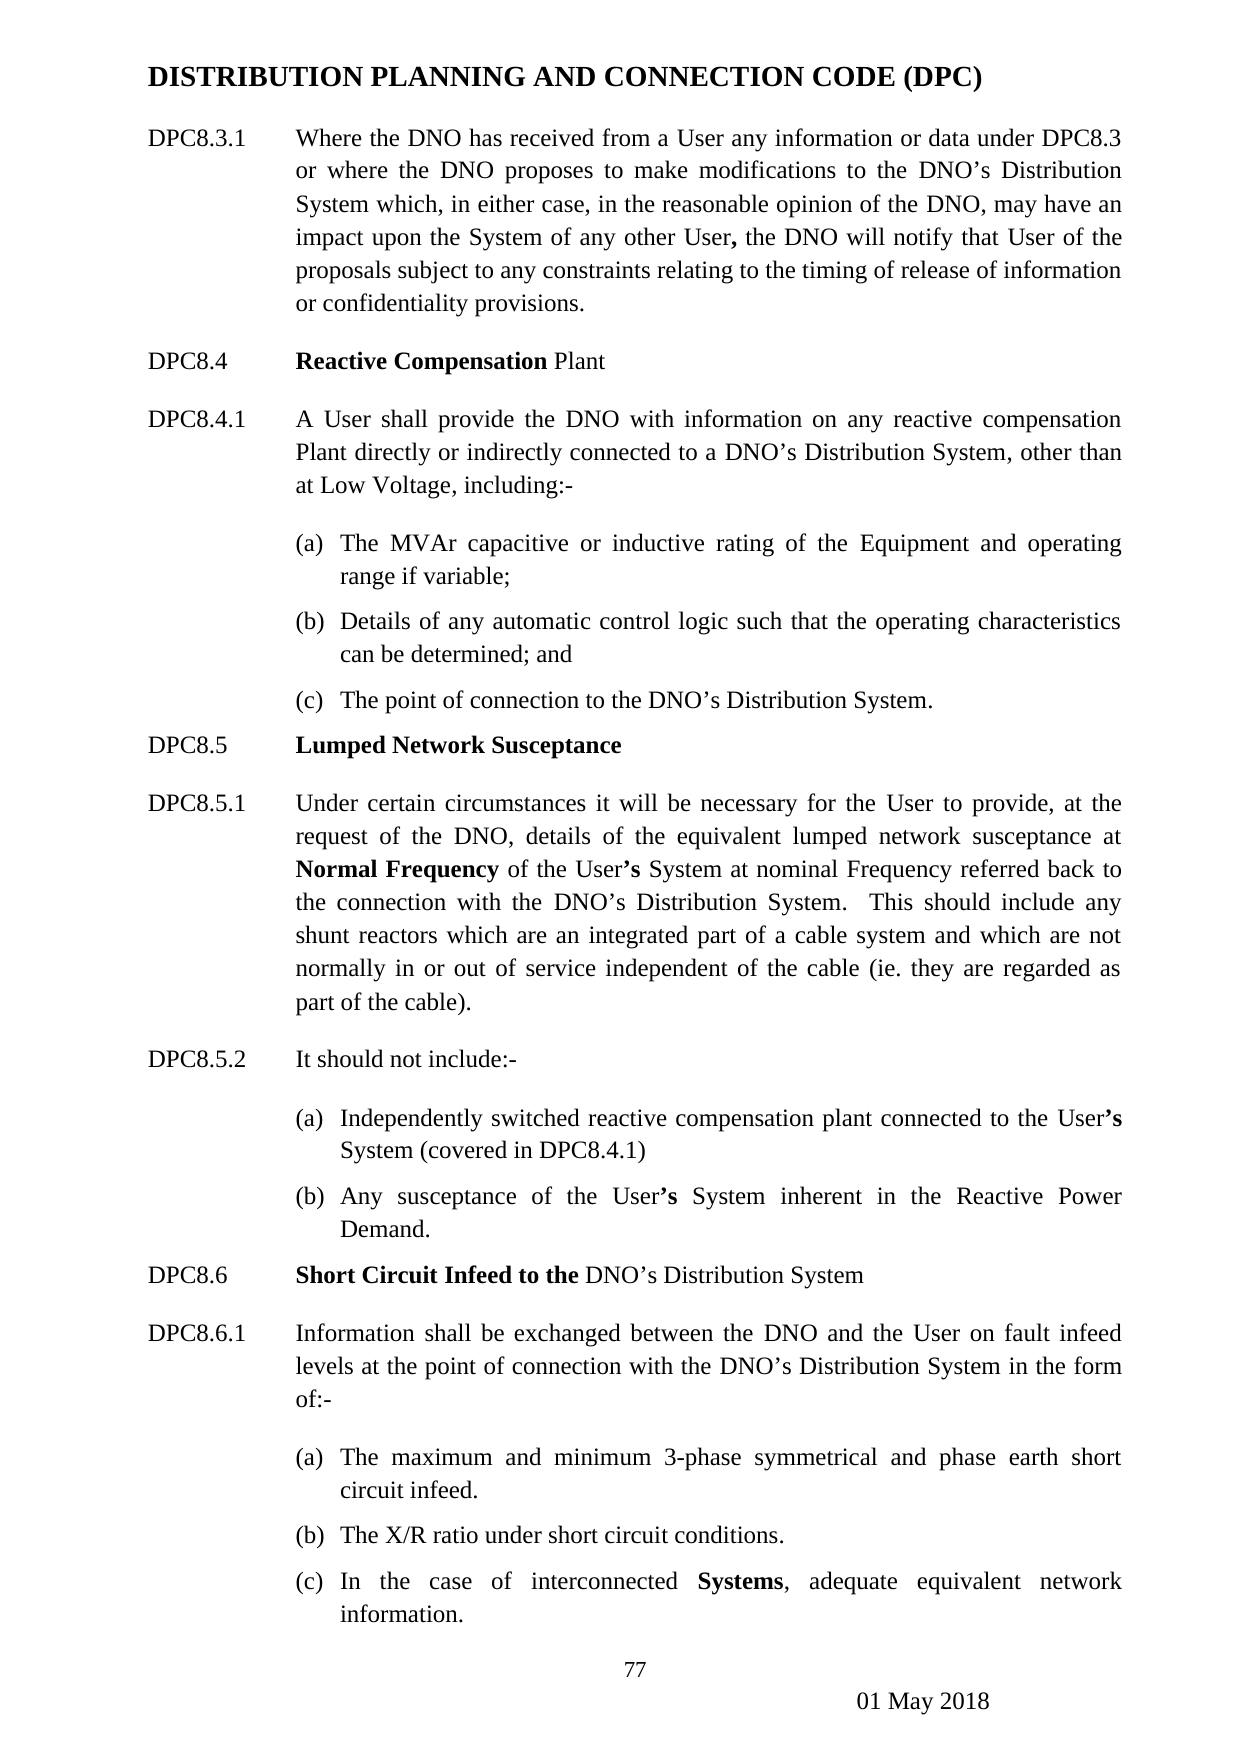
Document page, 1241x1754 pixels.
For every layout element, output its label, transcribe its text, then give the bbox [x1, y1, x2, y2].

text (c) The point of connection to the DNO’s Distribution System. [295, 685, 1122, 714]
text (a) The MVAr capacitive or inductive rating of the Equipment and operating range if variable; [295, 528, 1122, 589]
text DPC8.3.1 Where the DNO has received from a User any information or data under DPC8.3 or where the DNO proposes to make modifications to the DNO’s Distribution System which, in either case, in the reasonable opinion of the DNO, may have an impact upon the System of any other User, the DNO will notify that User of the proposals subject to any constraints relating to the timing of release of information or confidentiality provisions. [148, 123, 1122, 316]
text (a) Independently switched reactive compensation plant connected to the User’s System (covered in DPC8.4.1) [295, 1103, 1122, 1164]
text DPC8.5.1 Under certain circumstances it will be necessary for the User to provide, at the request of the DNO, details of the equivalent lumped network susceptance at Normal Frequency of the User’s System at nominal Frequency referred back to the connection with the DNO’s Distribution System. This should include any shunt reactors which are an integrated part of a cable system and which are not normally in or out of service independent of the cable (ie. they are regarded as part of the cable). [148, 788, 1122, 1015]
text DPC8.5.2 It should not include:- [148, 1044, 1122, 1073]
text DPC8.5 Lumped Network Susceptance [148, 730, 1122, 759]
text (c) In the case of interconnected Systems, adequate equivalent network information. [295, 1566, 1122, 1628]
text DPC8.6.1 Information shall be exchanged between the DNO and the User on fault infeed levels at the point of connection with the DNO’s Distribution System in the form of:- [148, 1318, 1122, 1412]
text (a) The maximum and minimum 3-phase symmetrical and phase earth short circuit infeed. [295, 1442, 1122, 1503]
text DPC8.6 Short Circuit Infeed to the DNO’s Distribution System [148, 1260, 1122, 1288]
text (b) Any susceptance of the User’s System inherent in the Reactive Power Demand. [295, 1181, 1122, 1243]
text DPC8.4 Reactive Compensation Plant [148, 346, 1122, 374]
text (b) The X/R ratio under short circuit conditions. [295, 1520, 1122, 1549]
text DPC8.4.1 A User shall provide the DNO with information on any reactive compensation Plant directly or indirectly connected to a DNO’s Distribution System, other than at Low Voltage, including:- [148, 404, 1122, 498]
text (b) Details of any automatic control logic such that the operating characteristics can be determined; and [295, 606, 1122, 668]
